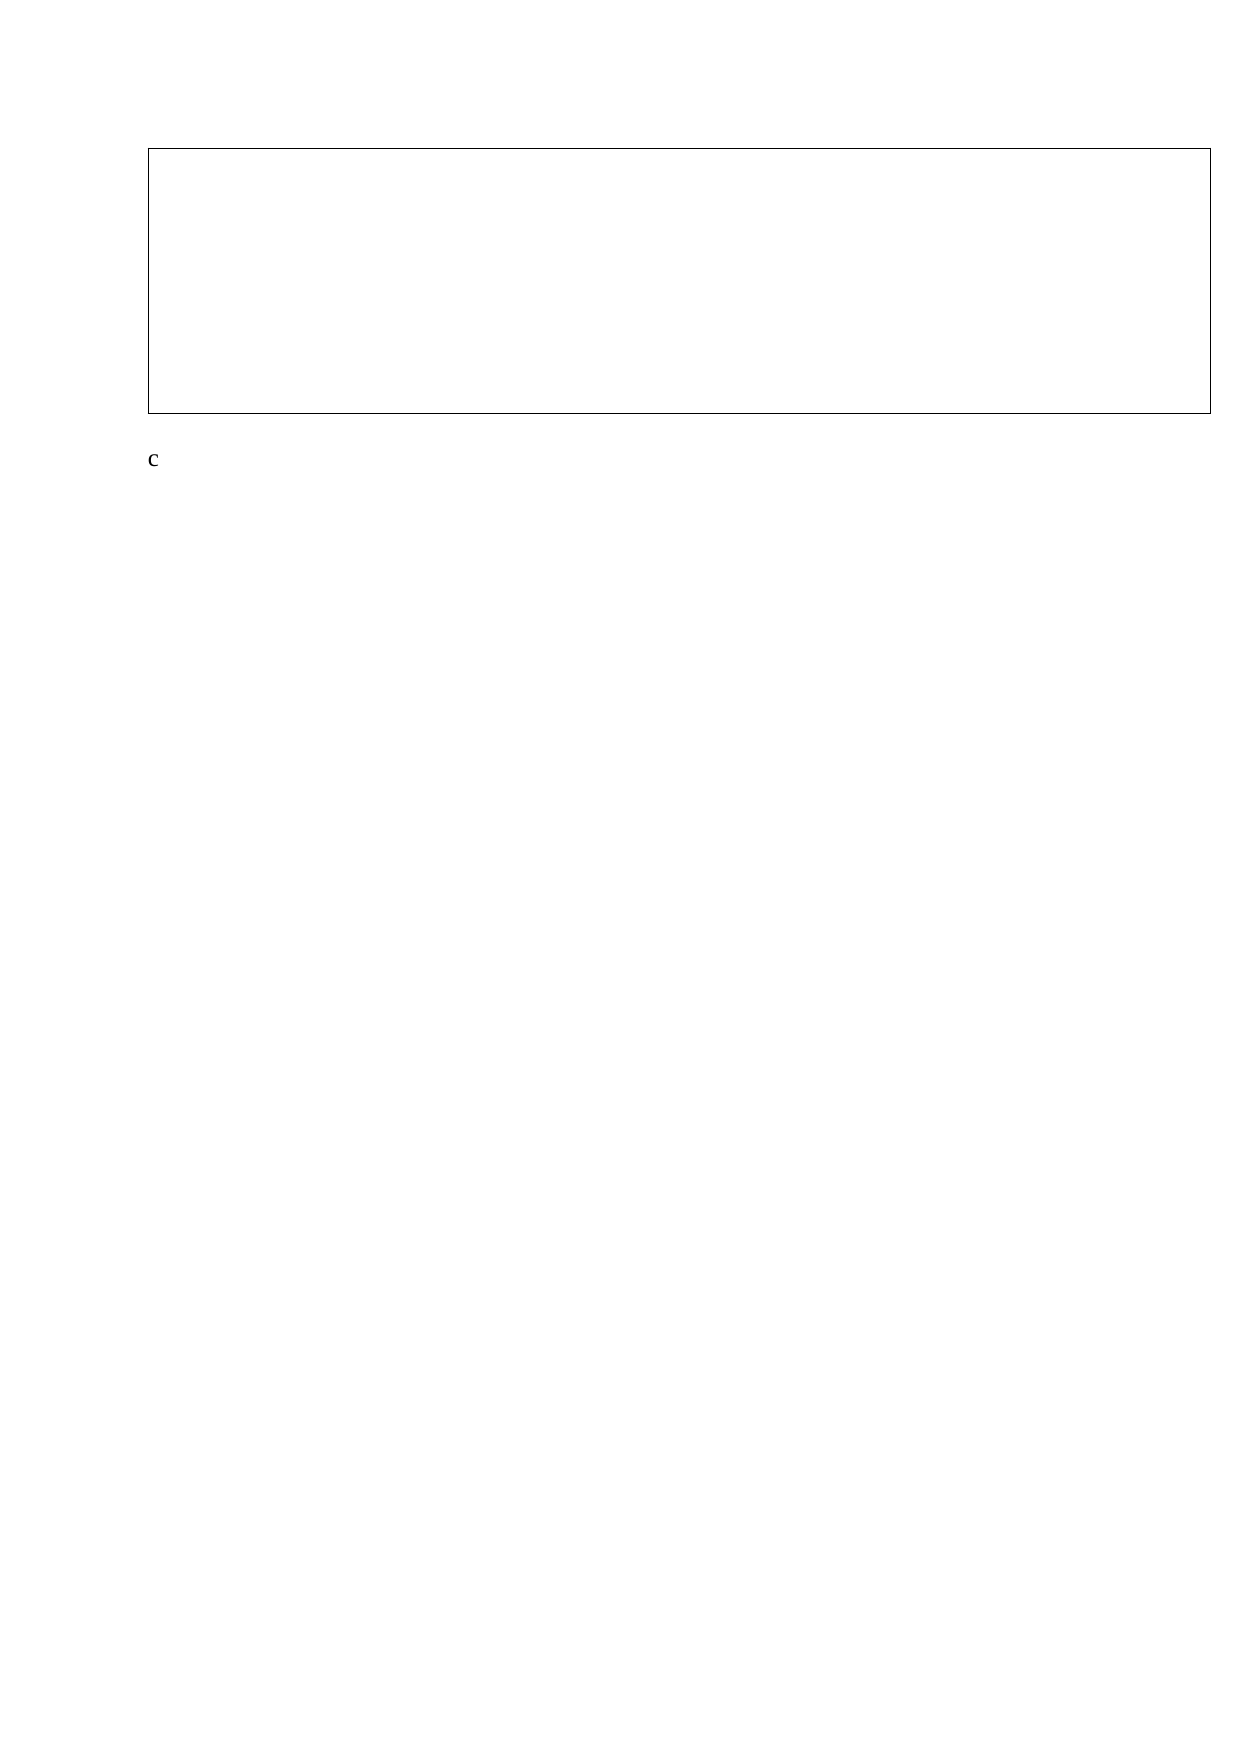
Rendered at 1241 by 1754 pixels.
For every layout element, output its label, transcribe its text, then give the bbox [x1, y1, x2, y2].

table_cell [149, 149, 1210, 413]
text c [148, 443, 1093, 472]
